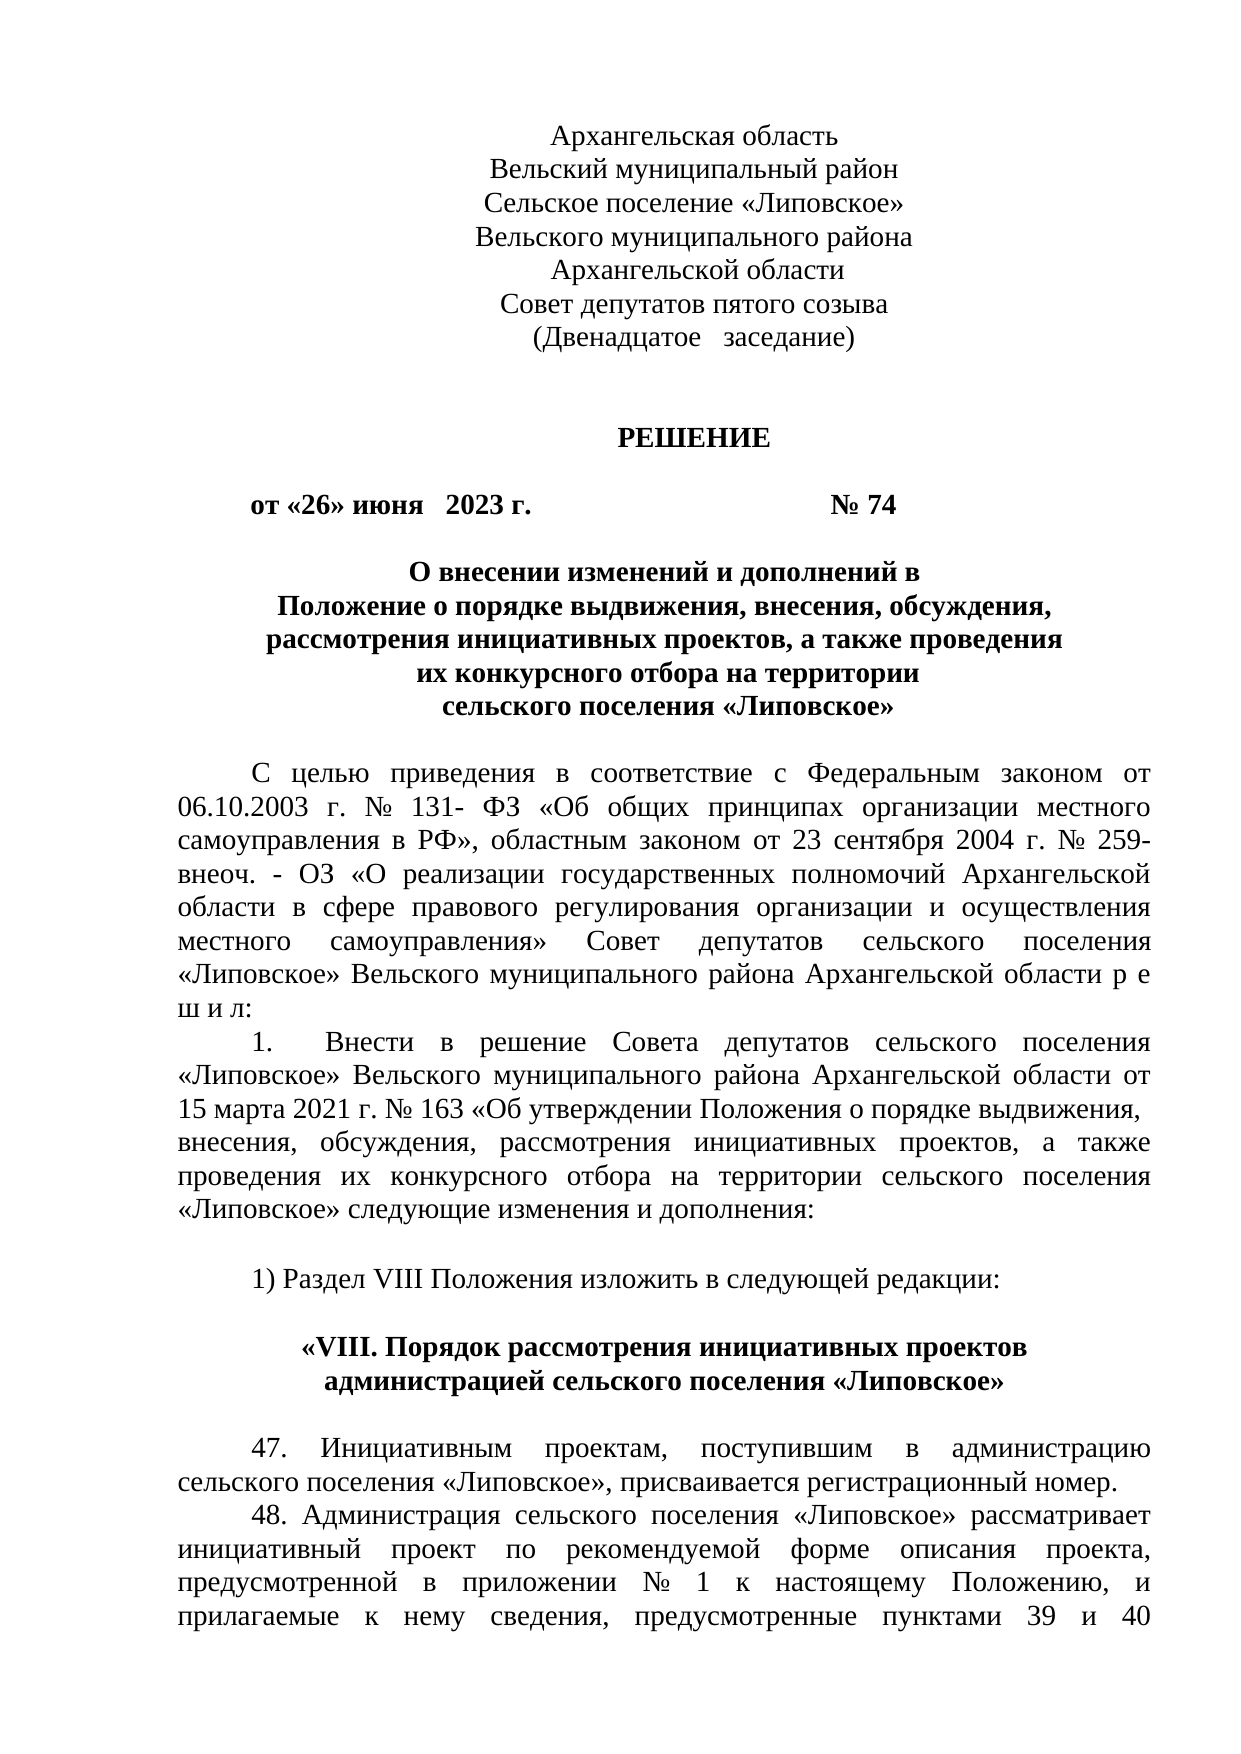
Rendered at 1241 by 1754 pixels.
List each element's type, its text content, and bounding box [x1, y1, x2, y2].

text Архангельская область [177, 118, 1152, 152]
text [177, 1497, 1152, 1631]
text Совет депутатов пятого созыва [177, 286, 1152, 319]
text Вельский муниципальный район [177, 152, 1152, 185]
text их конкурсного отбора на территории [177, 655, 1152, 688]
text сельского поселения «Липовское» [177, 688, 1152, 722]
text Архангельской области [177, 252, 1152, 286]
text 1. Внести в решение Совета депутатов сельского поселения «Липовское» Вельского муниципального района Архангельской области от 15 марта 2021 г. № 163 «Об утверждении Положения о порядке выдвижения, [177, 1024, 1152, 1124]
text Сельское поселение «Липовское» [177, 185, 1152, 219]
text Положение о порядке выдвижения, внесения, обсуждения, [177, 588, 1152, 621]
text рассмотрения инициативных проектов, а также проведения [177, 621, 1152, 655]
text «VIII. Порядок рассмотрения инициативных проектов [177, 1329, 1152, 1363]
text РЕШЕНИЕ [177, 420, 1152, 453]
text внесения, обсуждения, рассмотрения инициативных проектов, а также проведения их конкурсного отбора на территории сельского поселения «Липовское» следующие изменения и дополнения: [177, 1124, 1152, 1225]
text 47. Инициативным проектам, поступившим в администрацию сельского поселения «Липовское», присваивается регистрационный номер. [177, 1430, 1152, 1497]
title от «26» июня 2023 г. № 74 [177, 487, 1152, 521]
text С целью приведения в соответствие с Федеральным законом от 06.10.2003 г. № 131- ФЗ «Об общих принципах организации местного самоуправления в РФ», областным законом от 23 сентября 2004 г. № 259-внеоч. - ОЗ «О реализации государственных полномочий Архангельской области в сфере правового регулирования организации и осуществления местного самоуправления» Совет депутатов сельского поселения «Липовское» Вельского муниципального района Архангельской области р е ш и л: [177, 755, 1152, 1024]
text Вельского муниципального района [177, 219, 1152, 252]
text О внесении изменений и дополнений в [177, 554, 1152, 588]
text администрацией сельского поселения «Липовское» [177, 1363, 1152, 1397]
text (Двенадцатое заседание) [177, 319, 1152, 353]
title 1) Раздел VIII Положения изложить в следующей редакции: [177, 1258, 1152, 1296]
